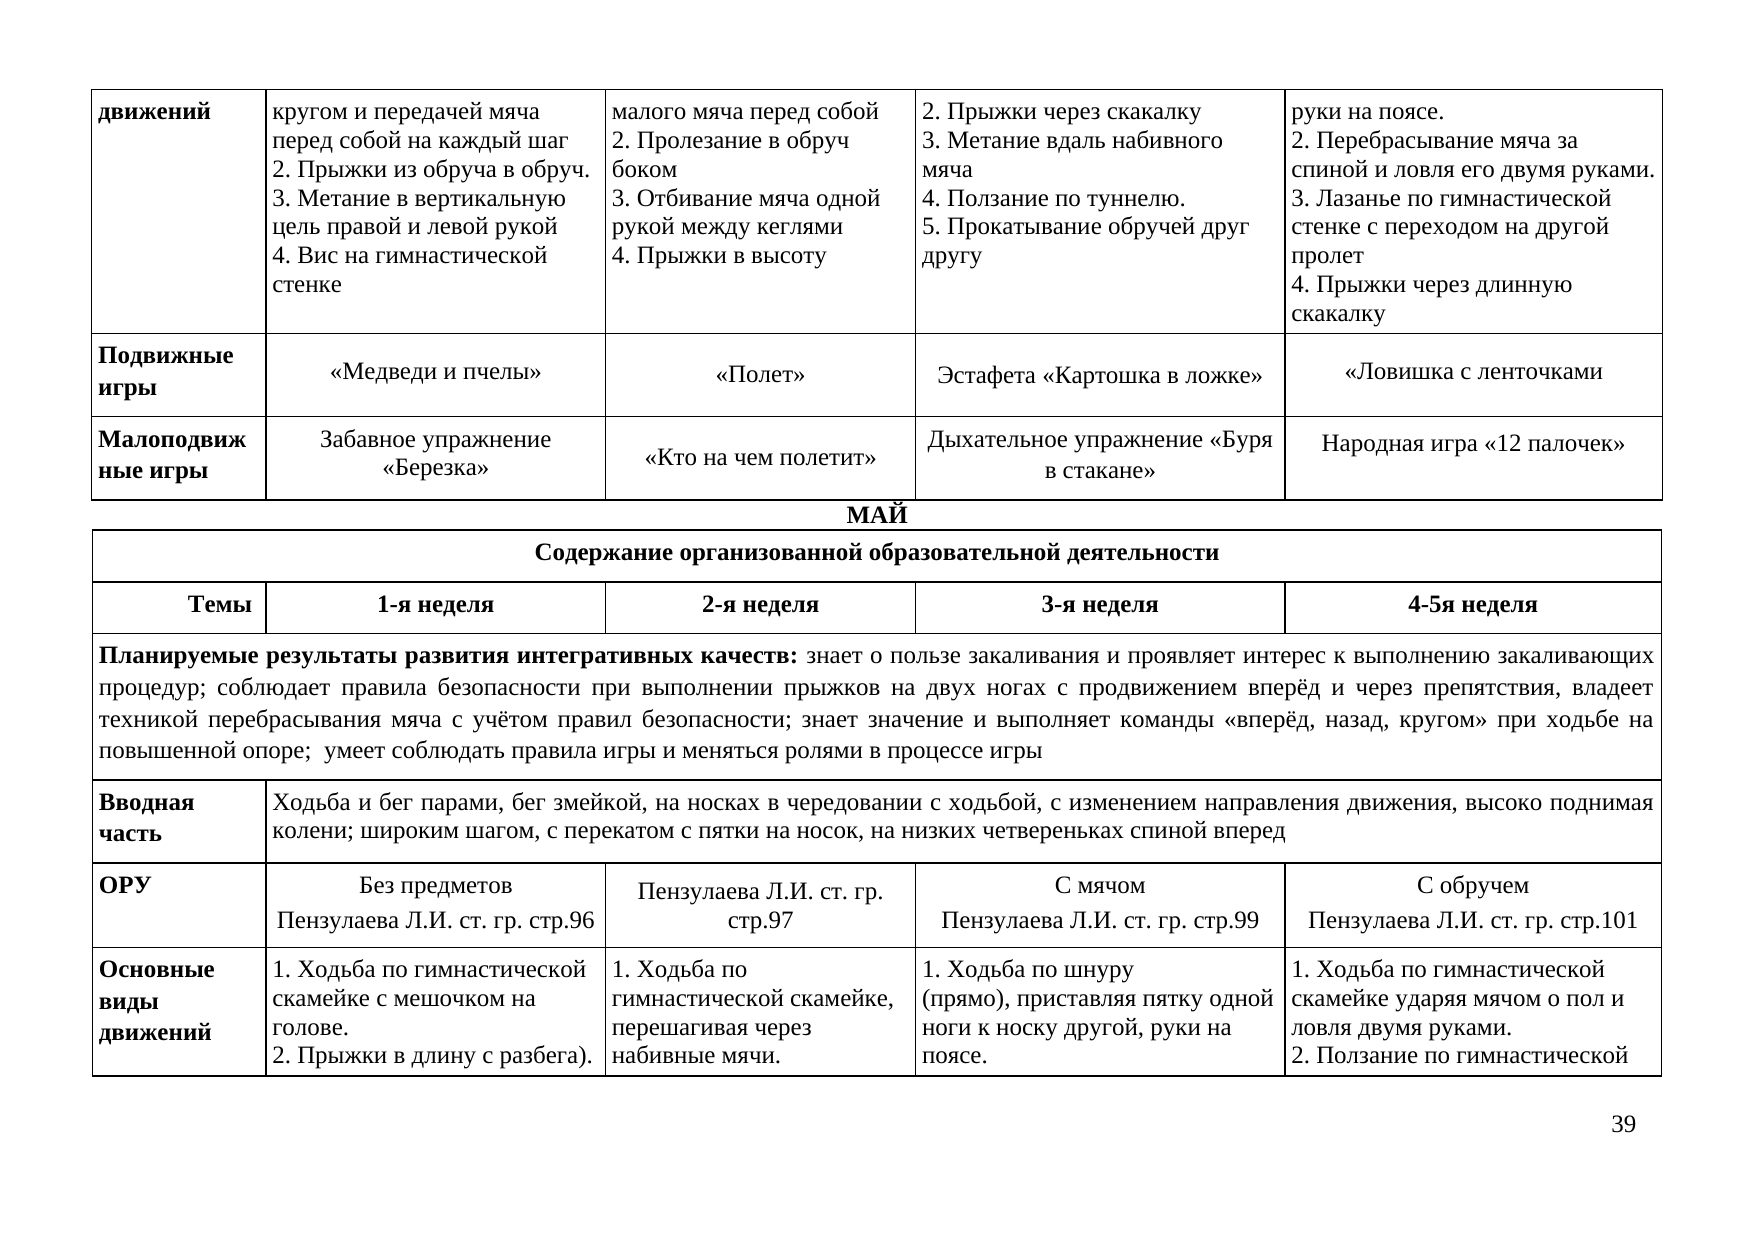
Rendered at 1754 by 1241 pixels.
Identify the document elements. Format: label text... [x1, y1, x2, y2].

table_cell Забавное упражнение «Березка» [267, 417, 605, 499]
table_cell С обручем Пензулаева Л.И. ст. гр. стр.101 [1286, 864, 1661, 946]
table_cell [916, 90, 1284, 333]
table_cell 2-я неделя [606, 583, 915, 633]
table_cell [1286, 90, 1662, 333]
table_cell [606, 948, 915, 1075]
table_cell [267, 948, 605, 1075]
table_cell Планируемые результаты развития интегративных качеств: знает о пользе закаливания и проявляет интерес к выполнению закаливающих процедур; соблюдает правила безопасности при выполнении прыжков на двух ногах с продвижением вперёд и через препятствия, владеет техникой перебрасывания мяча с учётом правил безопасности; знает значение и выполняет команды «вперёд, назад, кругом» при ходьбе на повышенной опоре; умеет соблюдать правила игры и меняться ролями в процессе игры [93, 634, 1661, 779]
table_cell Малоподвижные игры [92, 417, 265, 499]
table_cell «Ловишка с ленточками [1286, 334, 1662, 416]
table_cell Народная игра «12 палочек» [1286, 417, 1662, 499]
table_cell Дыхательное упражнение «Буря в стакане» [916, 417, 1284, 499]
table_cell 3-я неделя [916, 583, 1284, 633]
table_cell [92, 90, 265, 333]
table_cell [606, 90, 915, 333]
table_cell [93, 948, 265, 1075]
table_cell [1286, 948, 1661, 1075]
table_cell Пензулаева Л.И. ст. гр. стр.97 [606, 864, 915, 946]
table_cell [916, 948, 1284, 1075]
table_header Содержание организованной образовательной деятельности [93, 531, 1661, 581]
table_cell 1-я неделя [267, 583, 605, 633]
table_cell Вводная часть [93, 781, 265, 862]
table_cell 4-5я неделя [1286, 583, 1661, 633]
table_cell Ходьба и бег парами, бег змейкой, на носках в чередовании с ходьбой, с изменением направления движения, высоко поднимая колени; широким шагом, с перекатом с пятки на носок, на низких четвереньках спиной вперед [267, 781, 1661, 862]
table_cell Без предметов Пензулаева Л.И. ст. гр. стр.96 [267, 864, 605, 946]
table_cell «Полет» [606, 334, 915, 416]
table_cell С мячом Пензулаева Л.И. ст. гр. стр.99 [916, 864, 1284, 946]
table_cell Подвижные игры [92, 334, 265, 416]
table_cell Эстафета «Картошка в ложке» [916, 334, 1284, 416]
table_cell ОРУ [93, 864, 265, 946]
table_cell «Кто на чем полетит» [606, 417, 915, 499]
table_cell «Медведи и пчелы» [267, 334, 605, 416]
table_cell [267, 90, 605, 333]
text МАЙ [118, 501, 1636, 529]
table_cell Темы [93, 583, 265, 633]
